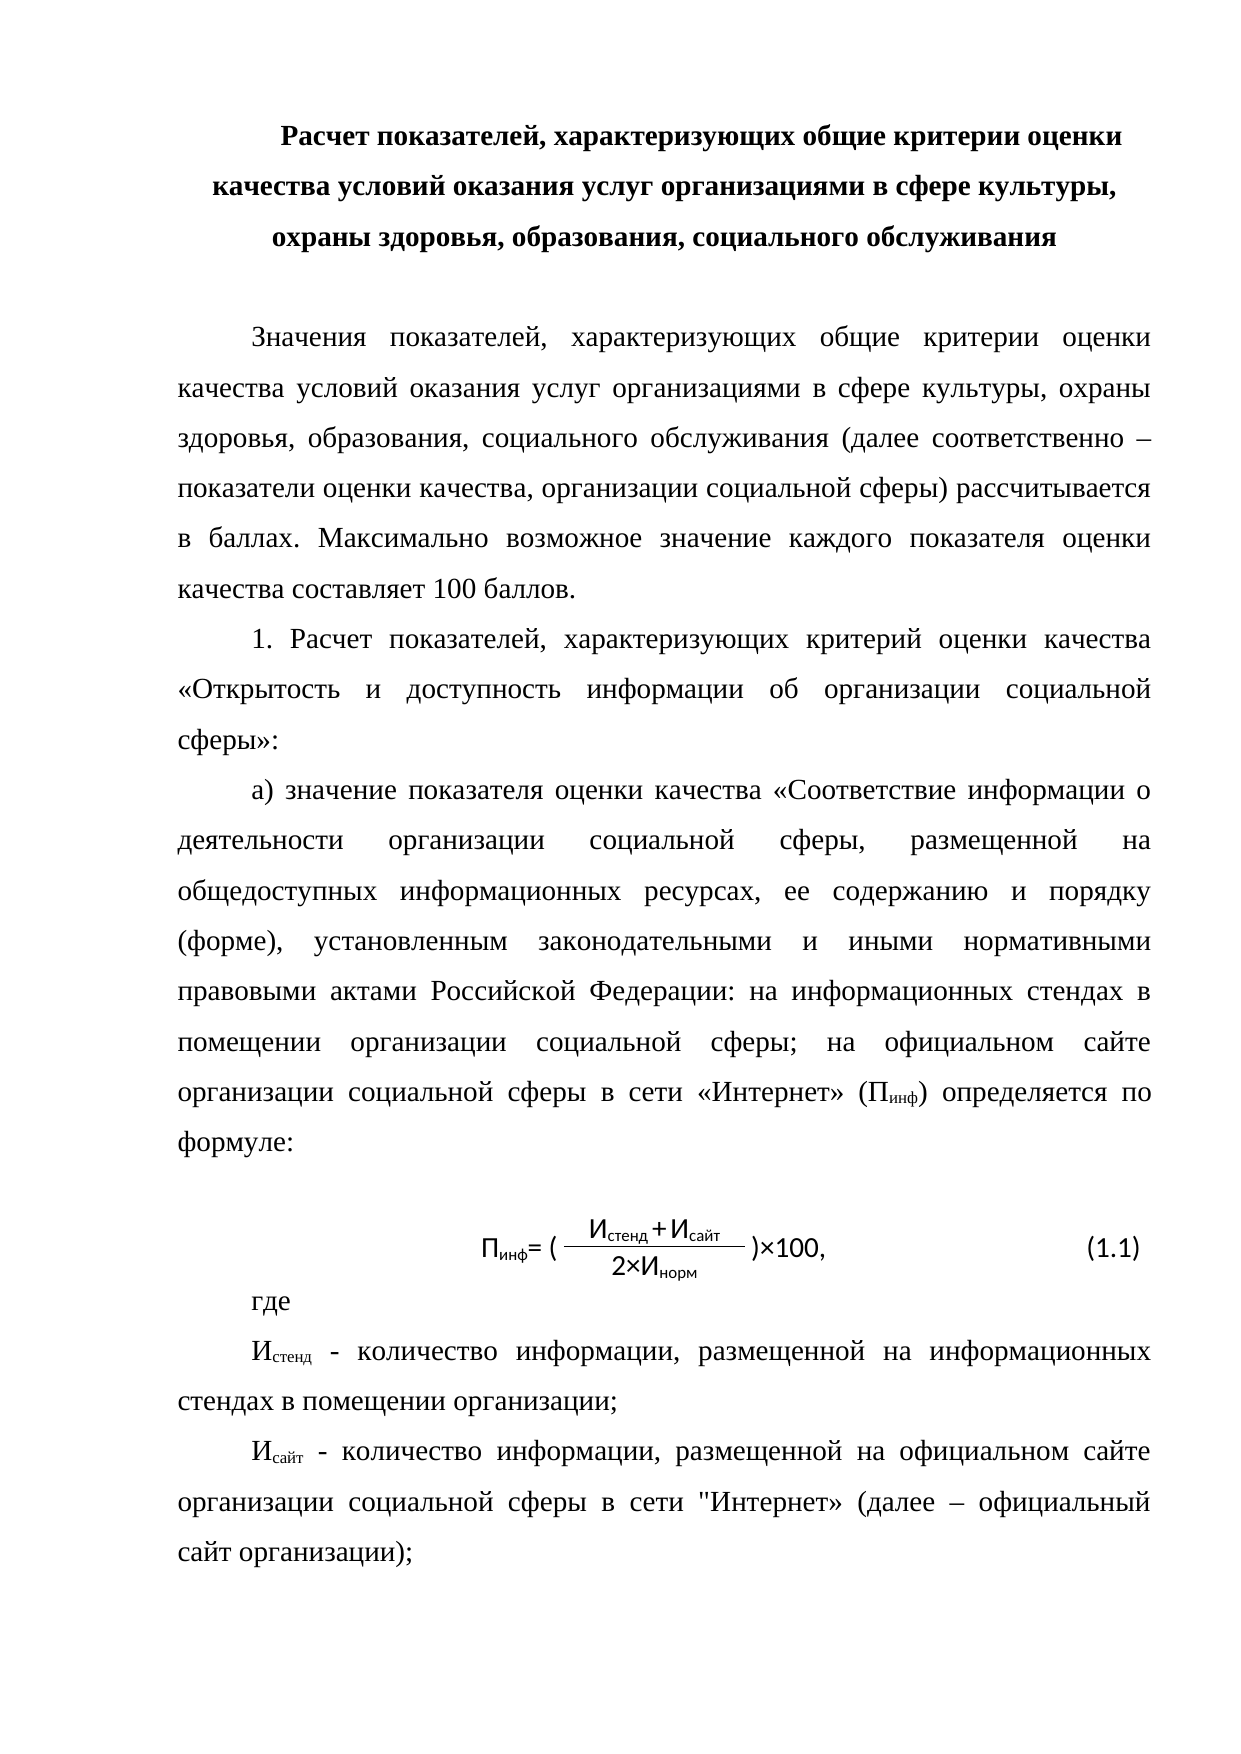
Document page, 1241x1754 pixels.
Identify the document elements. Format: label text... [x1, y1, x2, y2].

table_cell 2×Инорм [564, 1247, 744, 1283]
text где [177, 1283, 1152, 1316]
text 1. Расчет показателей, характеризующих критерий оценки качества «Открытость и доступность информации об организации социальной сферы»: [177, 621, 1152, 755]
text Исайт - количество информации, размещенной на официальном сайте организации социальной сферы в сети "Интернет» (далее – официальный сайт организации); [177, 1433, 1152, 1568]
table_header Истенд + Исайт [564, 1210, 744, 1246]
table_header Пинф= ( [416, 1210, 564, 1283]
text Истенд - количество информации, размещенной на информационных стендах в помещении организации; [177, 1333, 1152, 1417]
text а) значение показателя оценки качества «Соответствие информации о деятельности организации социальной сферы, размещенной на общедоступных информационных ресурсах, ее содержанию и порядку (форме), установленным законодательными и иными нормативными правовыми актами Российской Федерации: на информационных стендах в помещении организации социальной сферы; на официальном сайте организации социальной сферы в сети «Интернет» (Пинф) определяется по формуле: [177, 772, 1152, 1158]
text Расчет показателей, характеризующих общие критерии оценки качества условий оказания услуг организациями в сфере культуры, охраны здоровья, образования, социального обслуживания [177, 118, 1152, 252]
table_header (1.1) [870, 1210, 1152, 1283]
text Значения показателей, характеризующих общие критерии оценки качества условий оказания услуг организациями в сфере культуры, охраны здоровья, образования, социального обслуживания (далее соответственно – показатели оценки качества, организации социальной сферы) рассчитывается в баллах. Максимально возможное значение каждого показателя оценки качества составляет 100 баллов. [177, 319, 1152, 604]
table_header )×100, [745, 1210, 869, 1283]
